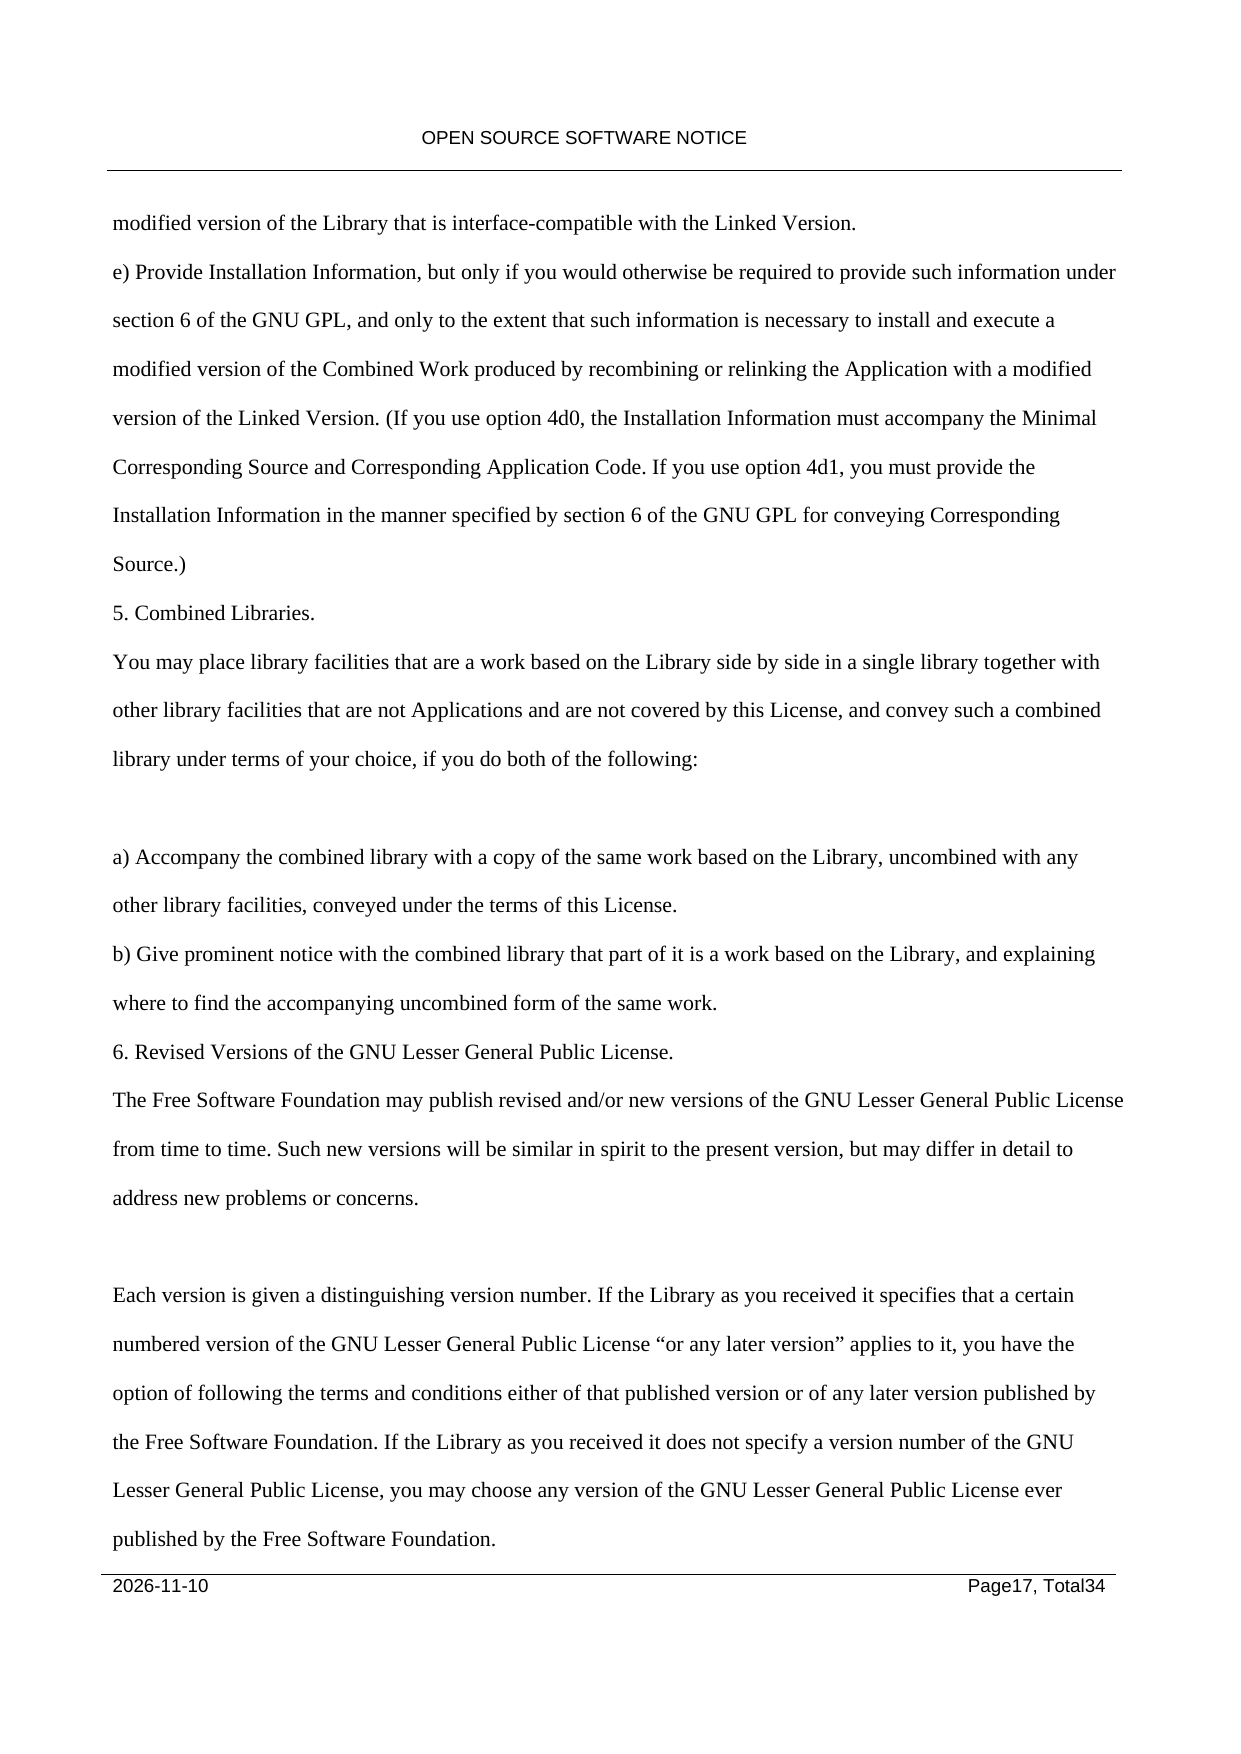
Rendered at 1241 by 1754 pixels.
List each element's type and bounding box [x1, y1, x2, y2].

text [112, 206, 1128, 1555]
